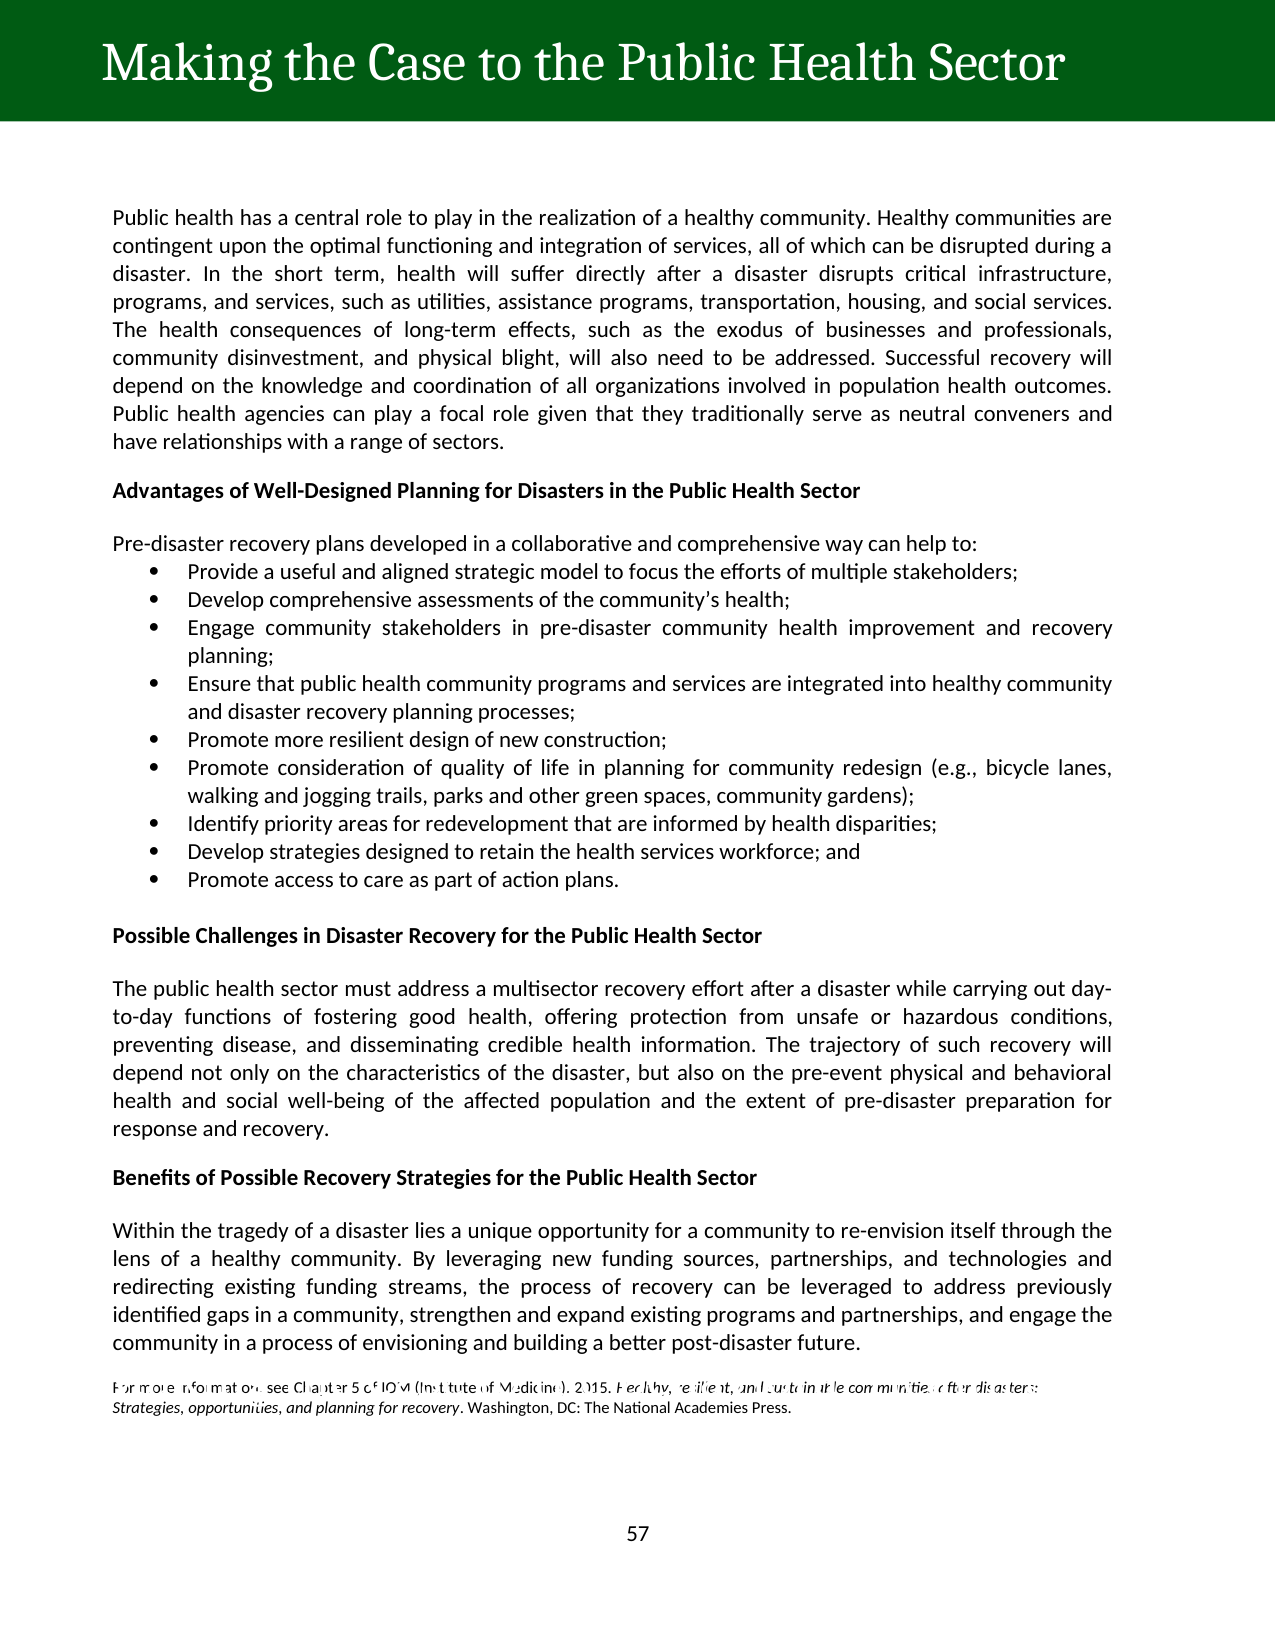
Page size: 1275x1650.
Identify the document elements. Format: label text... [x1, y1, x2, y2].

text Benefits of Possible Recovery Strategies for the Public Health Sector [112, 1163, 1114, 1191]
list Promote consideration of quality of life in planning for community redesign (e.g., bicycle lanes, walking and jogging trails, parks and other green spaces, community gardens); [150, 753, 1114, 809]
text Possible Challenges in Disaster Recovery for the Public Health Sector [112, 921, 1114, 949]
list Identify priority areas for redevelopment that are informed by health disparities; [150, 809, 1114, 837]
text The public health sector must address a multisector recovery effort after a disaster while carrying out day-to-day functions of fostering good health, offering protection from unsafe or hazardous conditions, preventing disease, and disseminating credible health information. The trajectory of such recovery will depend not only on the characteristics of the disaster, but also on the pre-event physical and behavioral health and social well-being of the affected population and the extent of pre-disaster preparation for response and recovery. [112, 974, 1114, 1142]
list Provide a useful and aligned strategic model to focus the efforts of multiple stakeholders; [150, 557, 1114, 585]
list Promote more resilient design of new construction; [150, 725, 1114, 753]
list Promote access to care as part of action plans. [150, 865, 1114, 893]
list Ensure that public health community programs and services are integrated into healthy community and disaster recovery planning processes; [150, 669, 1114, 725]
text Advantages of Well-Designed Planning for Disasters in the Public Health Sector [112, 476, 1114, 504]
text Within the tragedy of a disaster lies a unique opportunity for a community to re-envision itself through the lens of a healthy community. By leveraging new funding sources, partnerships, and technologies and redirecting existing funding streams, the process of recovery can be leveraged to address previously identified gaps in a community, strengthen and expand existing programs and partnerships, and engage the community in a process of envisioning and building a better post-disaster future. [112, 1216, 1114, 1356]
text Public health has a central role to play in the realization of a healthy community. Healthy communities are contingent upon the optimal functioning and integration of services, all of which can be disrupted during a disaster. In the short term, health will suffer directly after a disaster disrupts critical infrastructure, programs, and services, such as utilities, assistance programs, transportation, housing, and social services. The health consequences of long-term effects, such as the exodus of businesses and professionals, community disinvestment, and physical blight, will also need to be addressed. Successful recovery will depend on the knowledge and coordination of all organizations involved in population health outcomes. Public health agencies can play a focal role given that they traditionally serve as neutral conveners and have relationships with a range of sectors. [112, 203, 1114, 455]
text Strategies, opportunities, and planning for recovery. Washington, DC: The National Academies Press. [112, 1398, 1114, 1418]
list Develop comprehensive assessments of the community’s health; [150, 585, 1114, 613]
list Develop strategies designed to retain the health services workforce; and [150, 837, 1114, 865]
text For more information, see Chapter 5 of IOM (Institute of Medicine). 2015. Healthy, resilient, and sustainable communities after disasters: [258, 1377, 1114, 1398]
text Pre-disaster recovery plans developed in a collaborative and comprehensive way can help to: [112, 529, 1114, 557]
list Engage community stakeholders in pre-disaster community health improvement and recovery planning; [150, 613, 1114, 669]
